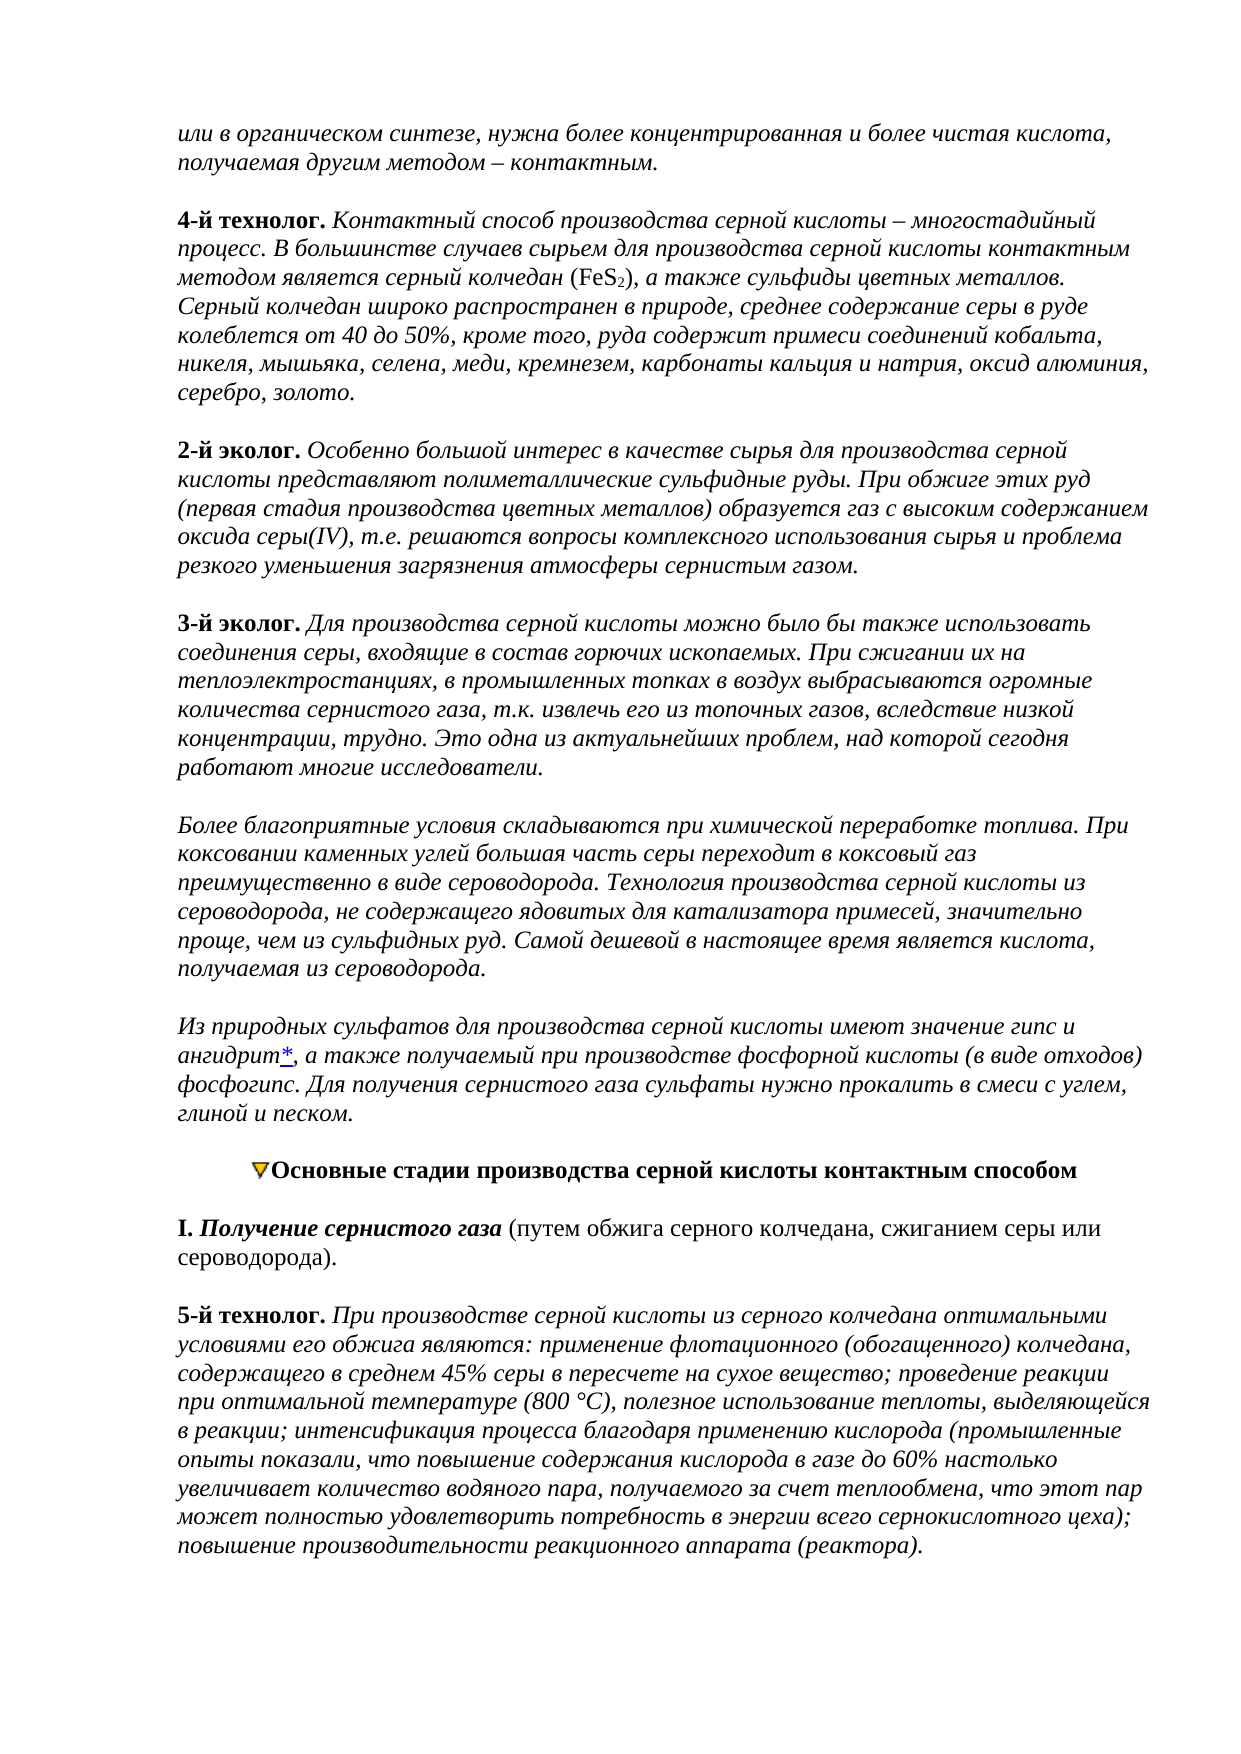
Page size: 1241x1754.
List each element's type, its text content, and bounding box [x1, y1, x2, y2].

text 2-й эколог. Особенно большой интерес в качестве сырья для производства серной кислоты представляют полиметаллические сульфидные руды. При обжиге этих руд (первая стадия производства цветных металлов) образуется газ с высоким содержанием оксида серы(IV), т.е. решаются вопросы комплексного использования сырья и проблема резкого уменьшения загрязнения атмосферы сернистым газом. [177, 435, 1152, 579]
picture [251, 1159, 271, 1179]
text 3-й эколог. Для производства серной кислоты можно было бы также использовать соединения серы, входящие в состав горючих ископаемых. При сжигании их на теплоэлектростанциях, в промышленных топках в воздух выбрасываются огромные количества сернистого газа, т.к. извлечь его из топочных газов, вследствие низкой концентрации, трудно. Это одна из актуальнейших проблем, над которой сегодня работают многие исследователи. [177, 608, 1152, 781]
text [177, 118, 1152, 176]
text 5-й технолог. При производстве серной кислоты из серного колчедана оптимальными условиями его обжига являются: применение флотационного (обогащенного) колчедана, содержащего в среднем 45% серы в пересчете на сухое вещество; проведение реакции при оптимальной температуре (800 °С), полезное использование теплоты, выделяющейся в реакции; интенсификация процесса благодаря применению кислорода (промышленные опыты показали, что повышение содержания кислорода в газе до 60% настолько увеличивает количество водяного пара, получаемого за счет теплообмена, что этот пар может полностью удовлетворить потребность в энергии всего сернокислотного цеха); повышение производительности реакционного аппарата (реактора). [177, 1300, 1152, 1559]
text 4-й технолог. Контактный способ производства серной кислоты – многостадийный процесс. В большинстве случаев сырьем для производства серной кислоты контактным методом является серный колчедан (FeS2), а также сульфиды цветных металлов. Серный колчедан широко распространен в природе, среднее содержание серы в руде колеблется от 40 до 50%, кроме того, руда содержит примеси соединений кобальта, никеля, мышьяка, селена, меди, кремнезем, карбонаты кальция и натрия, оксид алюминия, серебро, золото. [177, 205, 1152, 406]
text I. Получение сернистого газа (путем обжига серного колчедана, сжиганием серы или сероводорода). [177, 1213, 1152, 1271]
text Основные стадии производства серной кислоты контактным способом [177, 1156, 1152, 1184]
text Из природных сульфатов для производства серной кислоты имеют значение гипс и ангидрит*, а также получаемый при производстве фосфорной кислоты (в виде отходов) фосфогипс. Для получения сернистого газа сульфаты нужно прокалить в смеси с углем, глиной и песком. [177, 1011, 1152, 1126]
text Более благоприятные условия складываются при химической переработке топлива. При коксовании каменных углей большая часть серы переходит в коксовый газ преимущественно в виде сероводорода. Технология производства серной кислоты из сероводорода, не содержащего ядовитых для катализатора примесей, значительно проще, чем из сульфидных руд. Самой дешевой в настоящее время является кислота, получаемая из сероводорода. [177, 810, 1152, 982]
